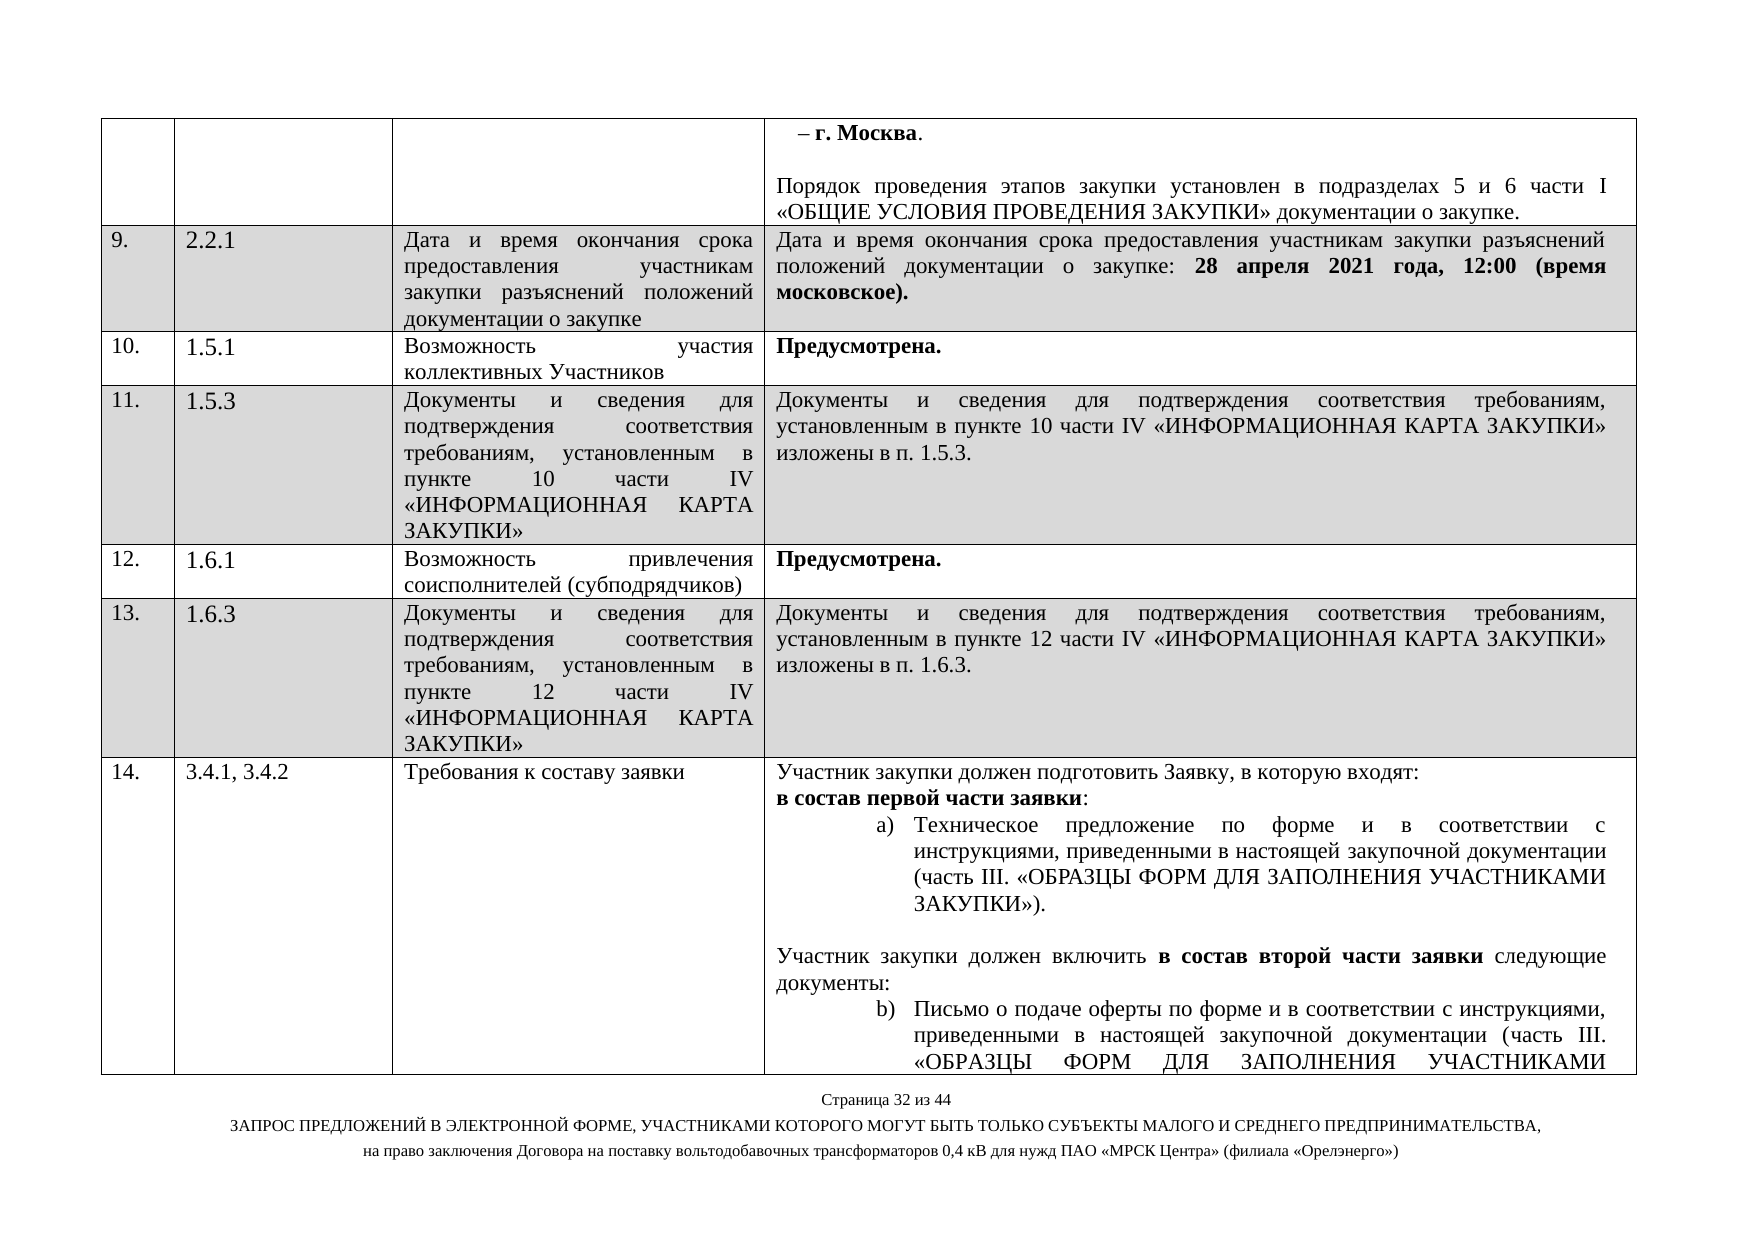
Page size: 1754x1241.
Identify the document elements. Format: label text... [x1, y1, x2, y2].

table_cell 3.4.1, 3.4.2 [175, 758, 392, 1074]
table_cell 2.2.1 [175, 226, 392, 331]
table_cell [393, 758, 764, 1074]
table_cell 1.5.3 [175, 386, 392, 544]
table_cell Предусмотрена. [765, 545, 1636, 598]
table_cell Дата и время окончания срока предоставления участникам закупки разъяснений положений документации о закупке [393, 226, 764, 331]
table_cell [765, 758, 1636, 1074]
table_cell Документы и сведения для подтверждения соответствия требованиям, установленным в пункте 12 части IV «ИНФОРМАЦИОННАЯ КАРТА ЗАКУПКИ» [393, 599, 764, 757]
table_cell Возможность привлечения соисполнителей (субподрядчиков) [393, 545, 764, 598]
table_cell [102, 332, 174, 385]
table_cell [102, 599, 174, 757]
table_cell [393, 119, 764, 224]
table_cell Документы и сведения для подтверждения соответствия требованиям, установленным в пункте 10 части IV «ИНФОРМАЦИОННАЯ КАРТА ЗАКУПКИ» [393, 386, 764, 544]
table_cell Предусмотрена. [765, 332, 1636, 385]
table_cell [102, 386, 174, 544]
table_cell Документы и сведения для подтверждения соответствия требованиям, установленным в пункте 12 части IV «ИНФОРМАЦИОННАЯ КАРТА ЗАКУПКИ» изложены в п. 1.6.3. [765, 599, 1636, 757]
table_cell [102, 758, 174, 1074]
table_cell 1.5.1 [175, 332, 392, 385]
table_cell Возможность участия коллективных Участников [393, 332, 764, 385]
table_cell 1.6.3 [175, 599, 392, 757]
table_cell Дата и время окончания срока предоставления участникам закупки разъяснений положений документации о закупке: 28 апреля 2021 года, 12:00 (время московское). [765, 226, 1636, 331]
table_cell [175, 119, 392, 224]
table_cell [102, 545, 174, 598]
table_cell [765, 119, 1636, 224]
table_cell 1.6.1 [175, 545, 392, 598]
table_cell [102, 226, 174, 331]
table_cell Документы и сведения для подтверждения соответствия требованиям, установленным в пункте 10 части IV «ИНФОРМАЦИОННАЯ КАРТА ЗАКУПКИ» изложены в п. 1.5.3. [765, 386, 1636, 544]
table_cell [102, 119, 174, 224]
